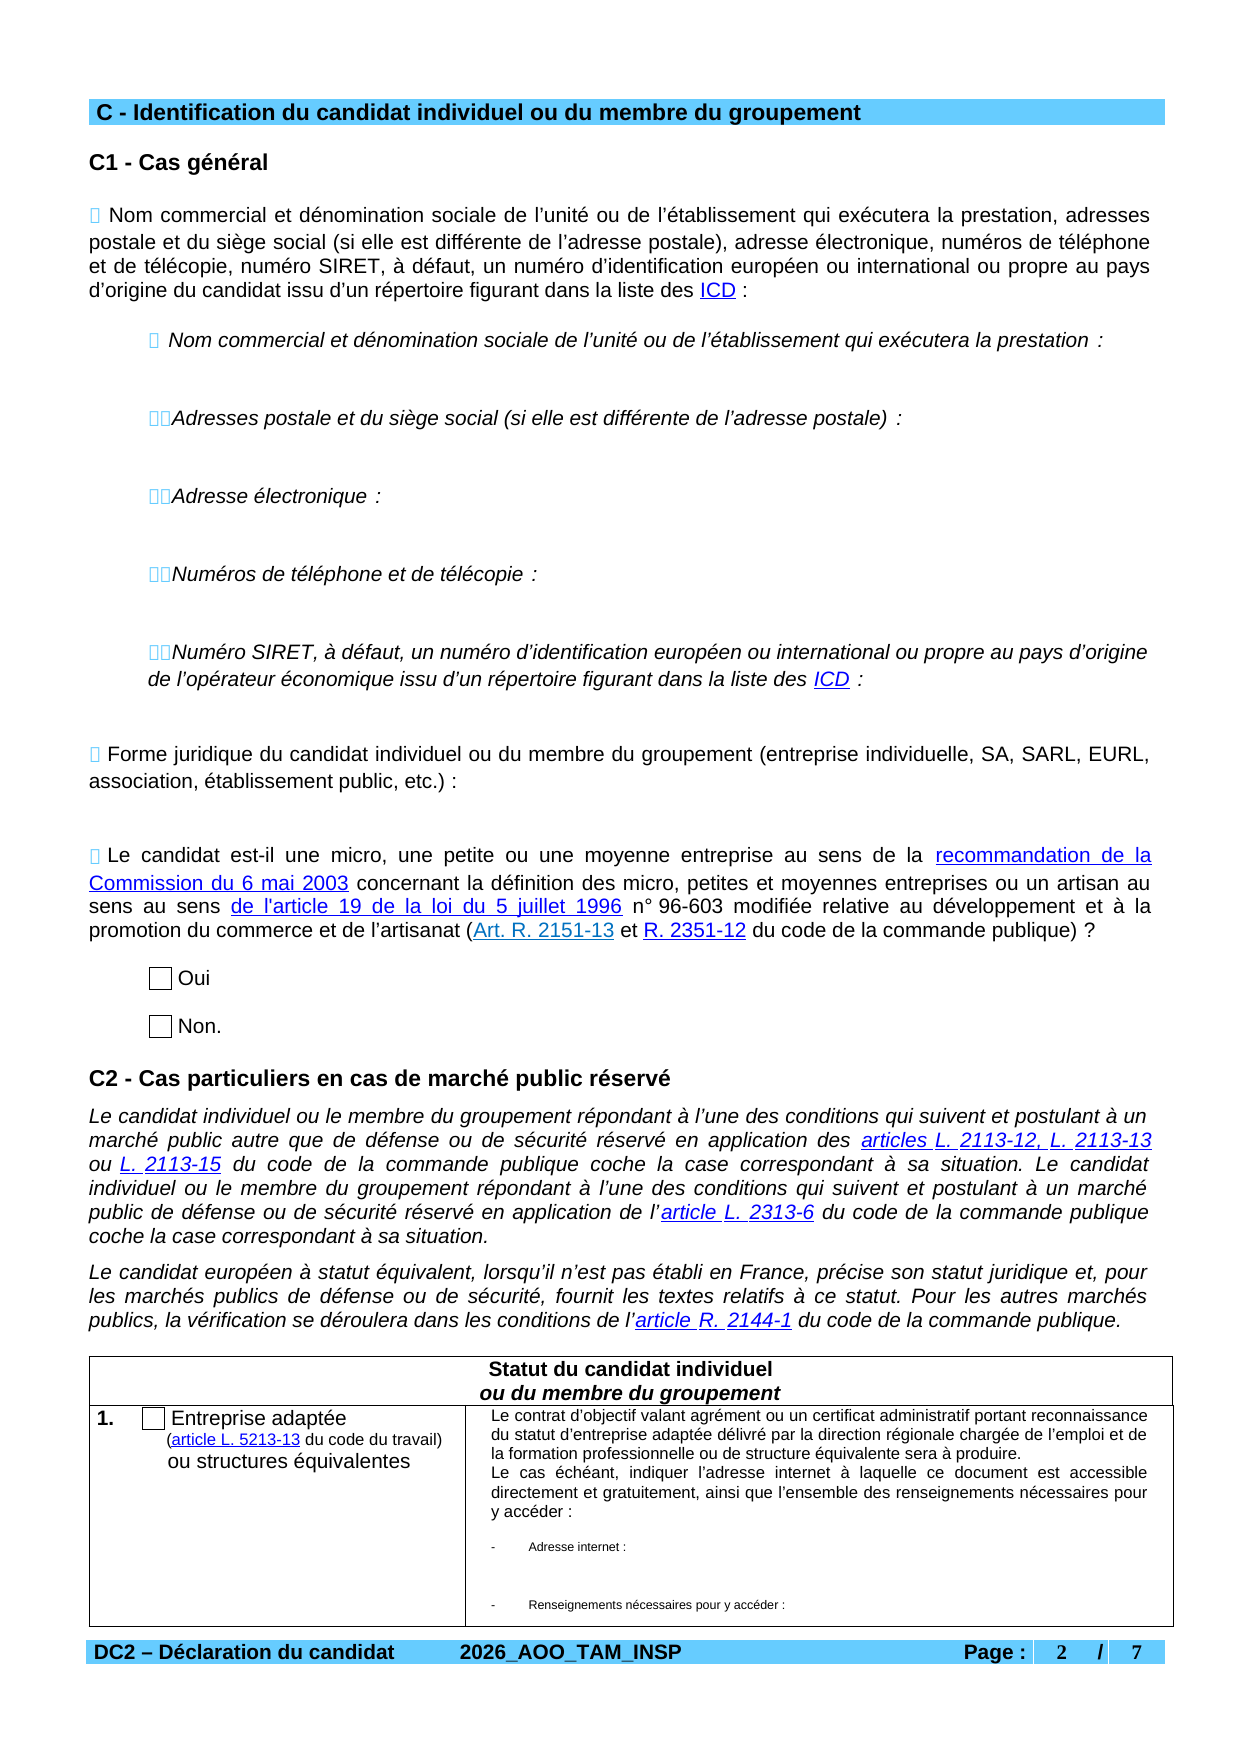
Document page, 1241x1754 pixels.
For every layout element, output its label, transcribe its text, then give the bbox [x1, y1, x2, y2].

subtitle C1 - Cas général [89, 149, 1152, 176]
text  Forme juridique du candidat individuel ou du membre du groupement (entreprise individuelle, SA, SARL, EURL, association, établissement public, etc.) : [89, 739, 1152, 793]
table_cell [90, 1406, 465, 1626]
text C2 - Cas particuliers en cas de marché public réservé [89, 1065, 1152, 1091]
text Le candidat européen à statut équivalent, lorsqu’il n’est pas établi en France, précise son statut juridique et, pour les marchés publics de défense ou de sécurité, fournit les textes relatifs à ce statut. Pour les autres marchés publics, la vérification se déroulera dans les conditions de l’article R. 2144-1 du code de la commande publique. [89, 1260, 1152, 1332]
subtitle Numéro SIRET, à défaut, un numéro d’identification européen ou international ou propre au pays d’origine de l’opérateur économique issu d’un répertoire figurant dans la liste des ICD : [148, 637, 1152, 691]
table_header Statut du candidat individuel ou du membre du groupement [90, 1357, 1172, 1405]
subtitle  Nom commercial et dénomination sociale de l’unité ou de l’établissement qui exécutera la prestation, adresses postale et du siège social (si elle est différente de l’adresse postale), adresse électronique, numéros de téléphone et de télécopie, numéro SIRET, à défaut, un numéro d’identification européen ou international ou propre au pays d’origine du candidat issu d’un répertoire figurant dans la liste des ICD : [89, 200, 1152, 301]
text Oui [148, 966, 1152, 990]
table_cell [466, 1406, 1173, 1626]
table_header C - Identification du candidat individuel ou du membre du groupement [89, 99, 1165, 125]
subtitle  Nom commercial et dénomination sociale de l’unité ou de l’établissement qui exécutera la prestation : [148, 325, 1152, 355]
text Non. [148, 1014, 1152, 1038]
subtitle Adresses postale et du siège social (si elle est différente de l’adresse postale) : [148, 403, 1152, 433]
text  Le candidat est-il une micro, une petite ou une moyenne entreprise au sens de la recommandation de la Commission du 6 mai 2003 concernant la définition des micro, petites et moyennes entreprises ou un artisan au sens au sens de l'article 19 de la loi du 5 juillet 1996 n° 96-603 modifiée relative au développement et à la promotion du commerce et de l’artisanat (Art. R. 2151-13 et R. 2351-12 du code de la commande publique) ? [89, 841, 1152, 942]
subtitle Numéros de téléphone et de télécopie : [148, 559, 1152, 589]
text Le candidat individuel ou le membre du groupement répondant à l’une des conditions qui suivent et postulant à un marché public autre que de défense ou de sécurité réservé en application des articles L. 2113-12, L. 2113-13 ou L. 2113-15 du code de la commande publique coche la case correspondant à sa situation. Le candidat individuel ou le membre du groupement répondant à l’une des conditions qui suivent et postulant à un marché public de défense ou de sécurité réservé en application de l’article L. 2313-6 du code de la commande publique coche la case correspondant à sa situation. [89, 1104, 1152, 1247]
subtitle Adresse électronique : [148, 481, 1152, 511]
